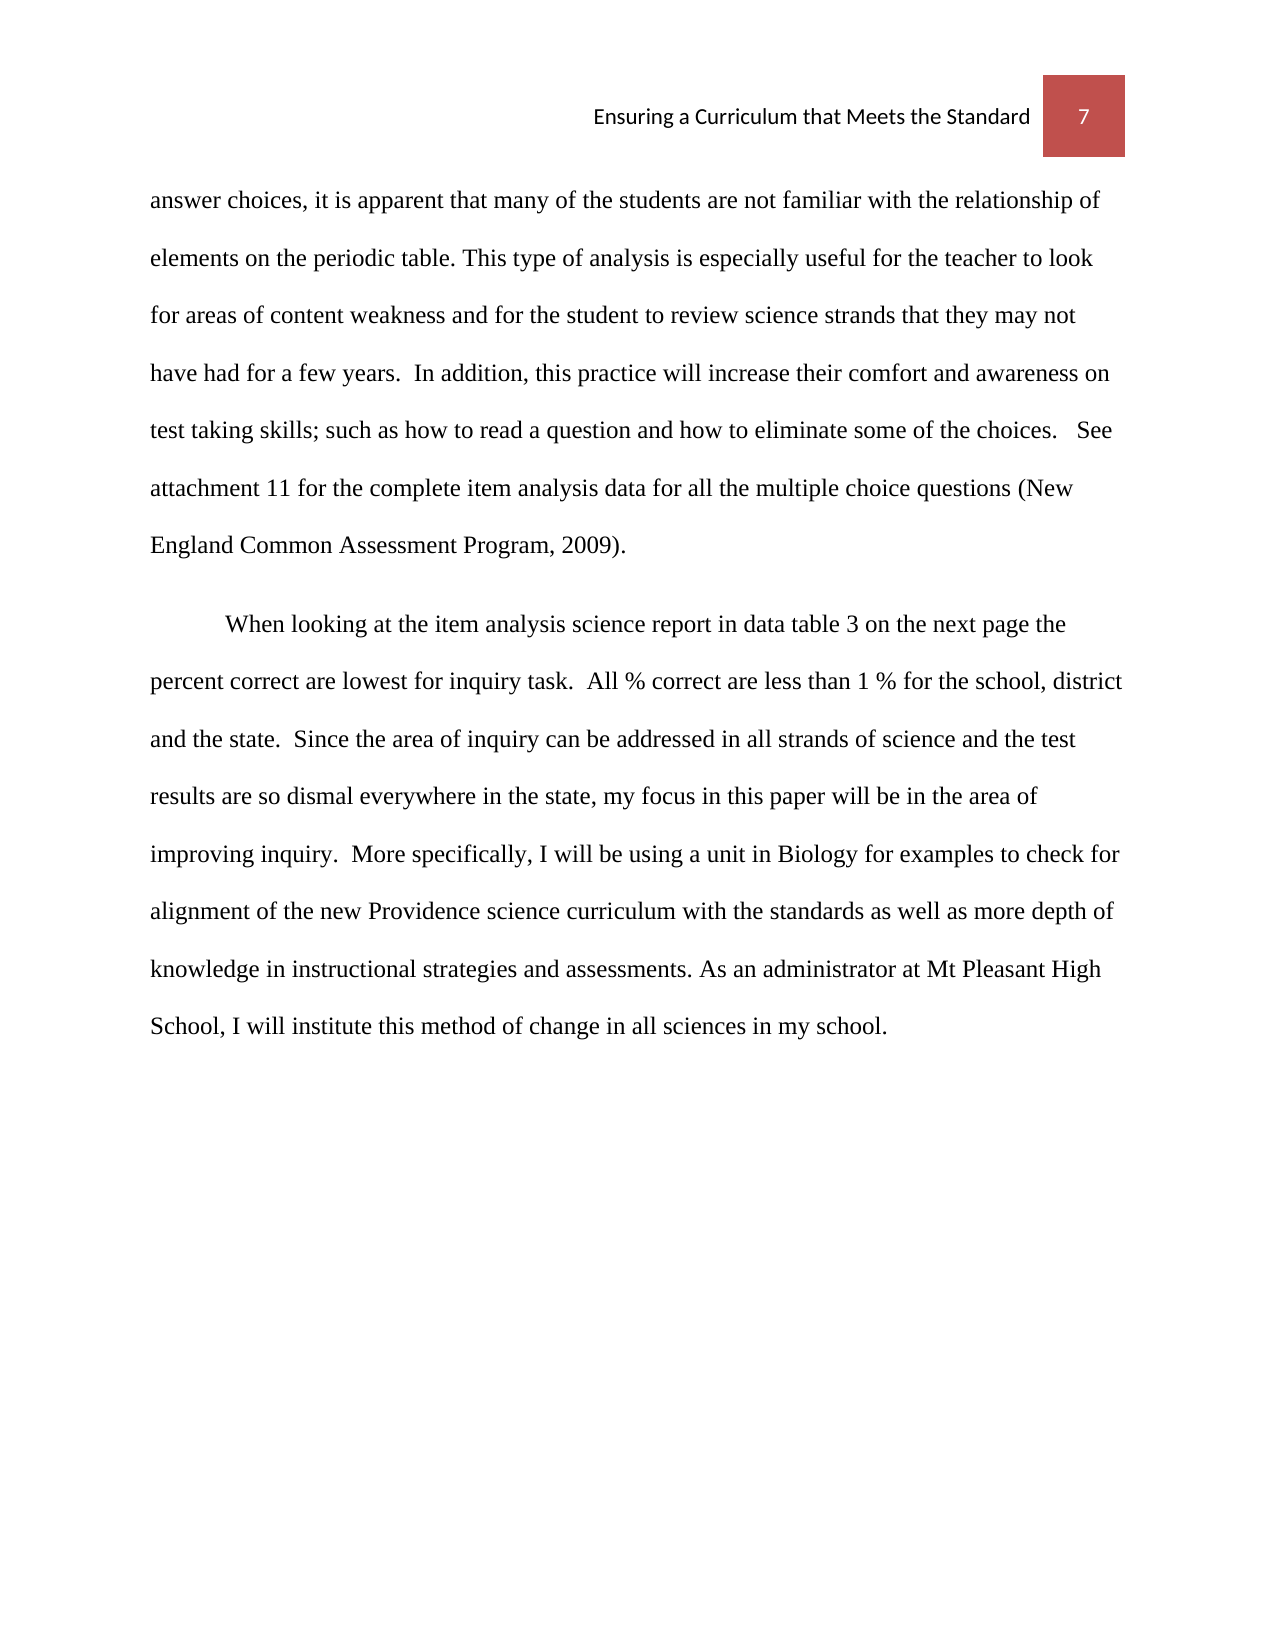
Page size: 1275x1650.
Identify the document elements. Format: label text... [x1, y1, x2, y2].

text When looking at the item analysis science report in data table 3 on the next page the percent correct are lowest for inquiry task. All % correct are less than 1 % for the school, district and the state. Since the area of inquiry can be addressed in all strands of science and the test results are so dismal everywhere in the state, my focus in this paper will be in the area of improving inquiry. More specifically, I will be using a unit in Biology for examples to check for alignment of the new Providence science curriculum with the standards as well as more depth of knowledge in instructional strategies and assessments. As an administrator at Mt Pleasant High School, I will institute this method of change in all sciences in my school. [150, 609, 1125, 1040]
